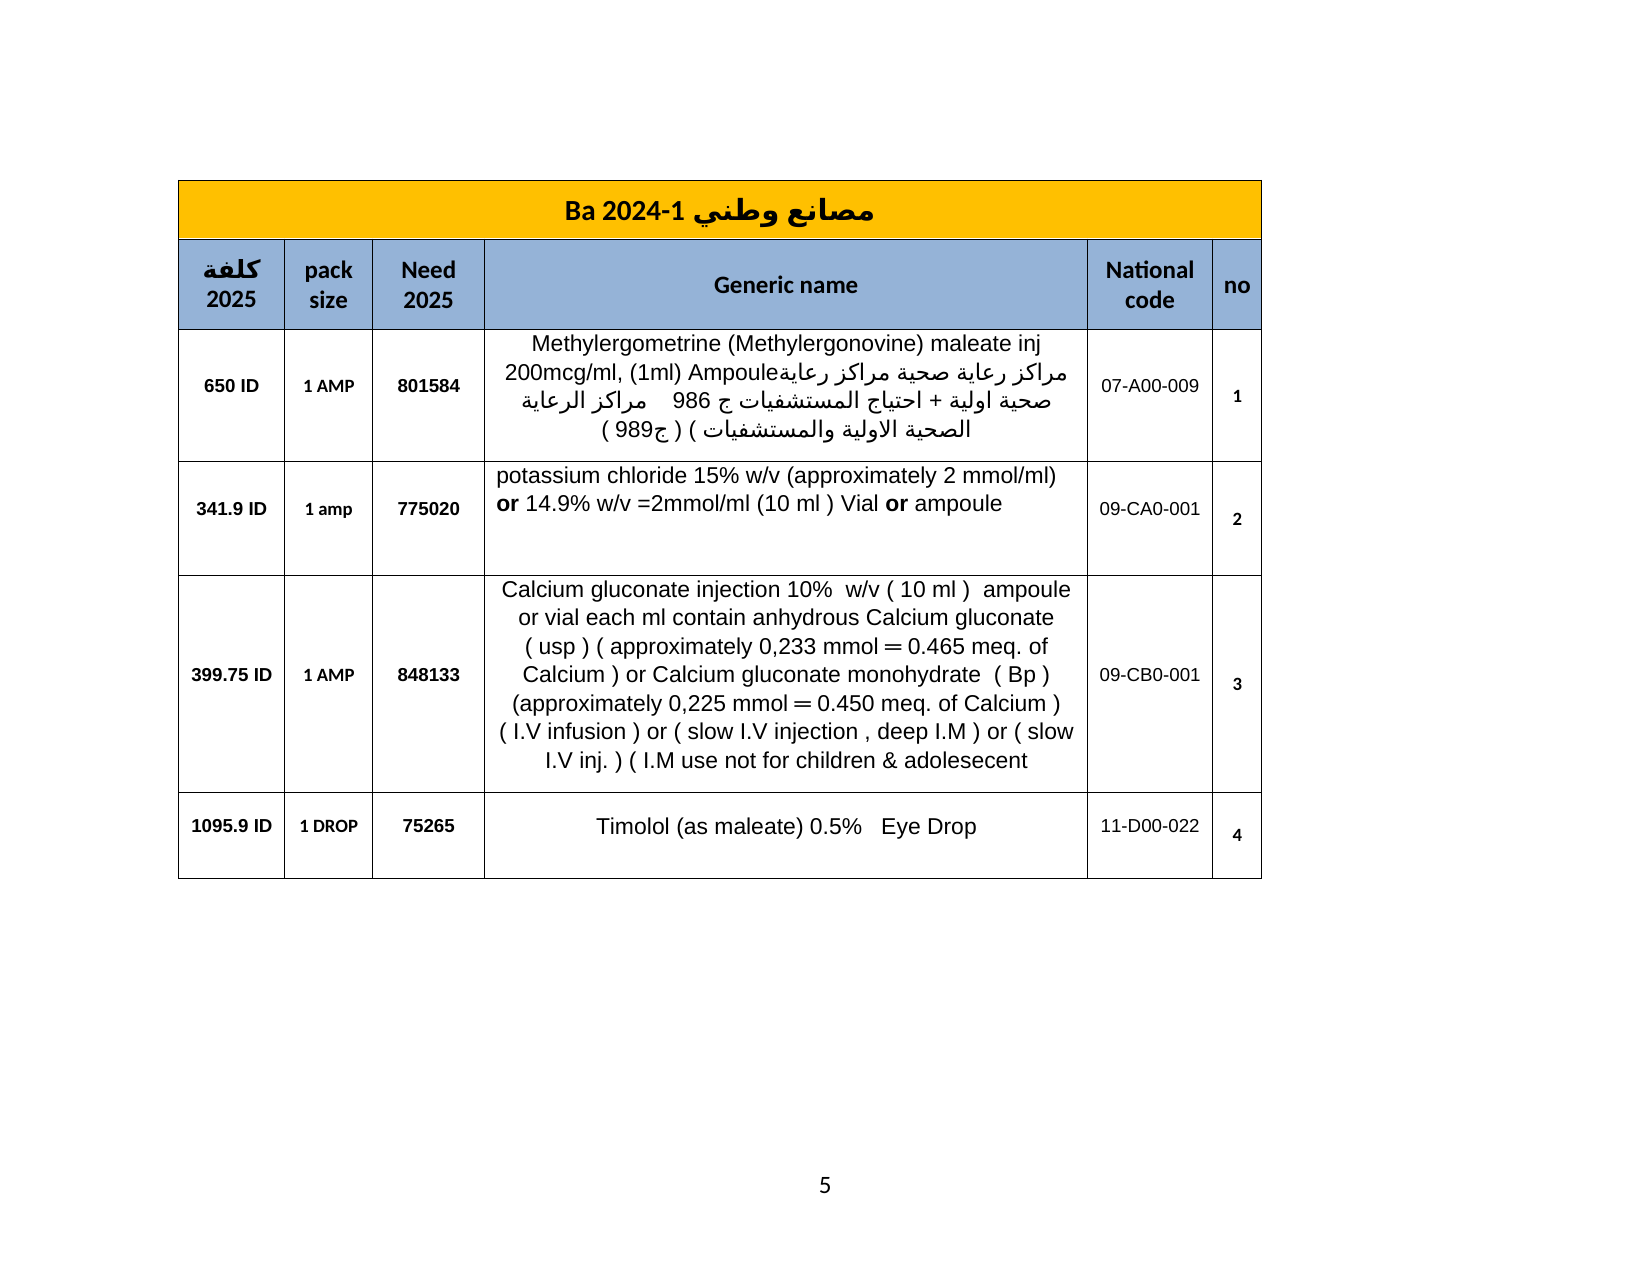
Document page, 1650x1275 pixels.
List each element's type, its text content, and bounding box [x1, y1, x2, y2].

table_cell 2 [1213, 462, 1261, 575]
table_cell 3 [1213, 576, 1261, 792]
table_cell كلفة 2025 [179, 240, 284, 329]
table_cell 1 AMP [285, 576, 372, 792]
table_cell 341.9 ID [179, 462, 284, 575]
table_cell Need 2025 [373, 240, 484, 329]
table_cell 1 amp [285, 462, 372, 575]
table_cell 848133 [373, 576, 484, 792]
table_cell 1 DROP [285, 793, 372, 878]
table_cell 1095.9 ID [179, 793, 284, 878]
table_cell Methylergometrine (Methylergonovine) maleate inj 200mcg/ml, (1ml) Ampouleمراكز رعاية صحية مراكز رعاية صحية اولية + احتياج المستشفيات ج 986 مراكز الرعاية الصحية الاولية والمستشفيات ) ( ج989 ) [485, 330, 1087, 461]
table_cell Generic name [485, 240, 1087, 329]
table_cell 11-D00-022 [1088, 793, 1212, 878]
table_cell 399.75 ID [179, 576, 284, 792]
table_cell 09-CA0-001 [1088, 462, 1212, 575]
table_cell 4 [1213, 793, 1261, 878]
table_cell Calcium gluconate injection 10% w/v ( 10 ml ) ampoule or vial each ml contain anhydrous Calcium gluconate ( usp ) ( approximately 0,233 mmol ═ 0.465 meq. of Calcium ) or Calcium gluconate monohydrate ( Bp ) (approximately 0,225 mmol ═ 0.450 meq. of Calcium ) ( I.V infusion ) or ( slow I.V injection , deep I.M ) or ( slow I.V inj. ) ( I.M use not for children & adolesecent [485, 576, 1087, 792]
table_cell potassium chloride 15% w/v (approximately 2 mmol/ml) or 14.9% w/v =2mmol/ml (10 ml ) Vial or ampoule [485, 462, 1087, 575]
table_cell 1 AMP [285, 330, 372, 461]
table_cell 1 [1213, 330, 1261, 461]
table_header مصانع وطني 1-2024 Ba [179, 181, 1261, 238]
table_cell 650 ID [179, 330, 284, 461]
table_cell no [1213, 240, 1261, 329]
table_cell 09-CB0-001 [1088, 576, 1212, 792]
table_cell 75265 [373, 793, 484, 878]
table_cell National code [1088, 240, 1212, 329]
table_cell pack size [285, 240, 372, 329]
table_cell Timolol (as maleate) 0.5% Eye Drop [485, 793, 1087, 878]
table_cell 801584 [373, 330, 484, 461]
table_cell 07-A00-009 [1088, 330, 1212, 461]
table_cell 775020 [373, 462, 484, 575]
